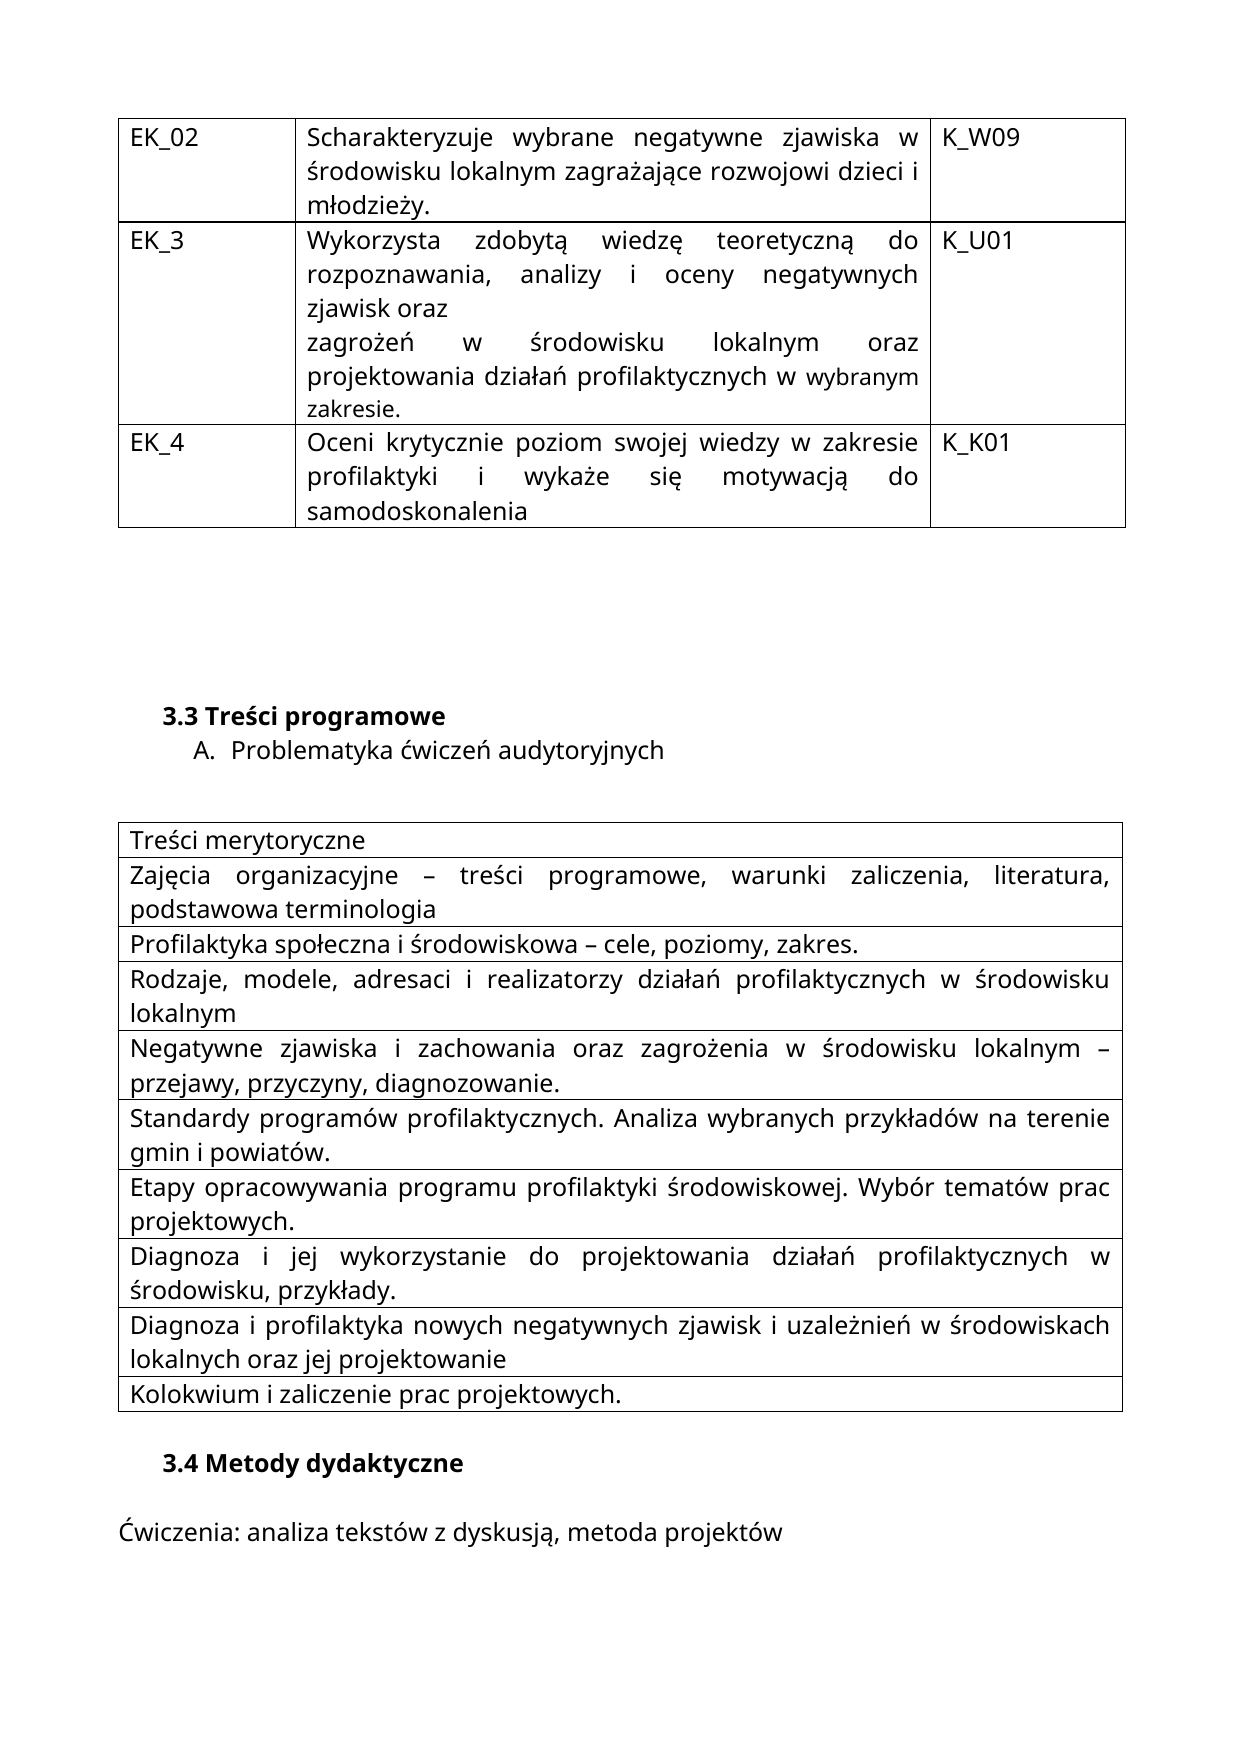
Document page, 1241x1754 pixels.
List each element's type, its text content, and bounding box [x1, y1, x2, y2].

table_cell EK_4 [119, 425, 295, 527]
table_cell Zajęcia organizacyjne – treści programowe, warunki zaliczenia, literatura, podstawowa terminologia [119, 858, 1122, 926]
table_cell Diagnoza i jej wykorzystanie do projektowania działań profilaktycznych w środowisku, przykłady. [119, 1239, 1122, 1307]
table_cell Standardy programów profilaktycznych. Analiza wybranych przykładów na terenie gmin i powiatów. [119, 1100, 1122, 1168]
table_cell K_W09 [931, 119, 1125, 221]
table_header Treści merytoryczne [119, 823, 1122, 857]
table_cell K_U01 [931, 223, 1125, 424]
table_cell Kolokwium i zaliczenie prac projektowych. [119, 1377, 1122, 1411]
table_cell Scharakteryzuje wybrane negatywne zjawiska w środowisku lokalnym zagrażające rozwojowi dzieci i młodzieży. [296, 119, 930, 221]
table_cell Etapy opracowywania programu profilaktyki środowiskowej. Wybór tematów prac projektowych. [119, 1170, 1122, 1238]
table_cell EK_02 [119, 119, 295, 221]
table_cell Diagnoza i profilaktyka nowych negatywnych zjawisk i uzależnień w środowiskach lokalnych oraz jej projektowanie [119, 1308, 1122, 1376]
table_cell K_K01 [931, 425, 1125, 527]
table_cell Rodzaje, modele, adresaci i realizatorzy działań profilaktycznych w środowisku lokalnym [119, 962, 1122, 1030]
list Problematyka ćwiczeń audytoryjnych [193, 733, 1122, 767]
text Ćwiczenia: analiza tekstów z dyskusją, metoda projektów [118, 1514, 1122, 1548]
table_cell Profilaktyka społeczna i środowiskowa – cele, poziomy, zakres. [119, 927, 1122, 961]
table_cell Oceni krytycznie poziom swojej wiedzy w zakresie profilaktyki i wykaże się motywacją do samodoskonalenia [296, 425, 930, 527]
table_cell Negatywne zjawiska i zachowania oraz zagrożenia w środowisku lokalnym – przejawy, przyczyny, diagnozowanie. [119, 1031, 1122, 1099]
text 3.4 Metody dydaktyczne [162, 1446, 1122, 1480]
table_cell EK_3 [119, 223, 295, 424]
list 3.3 Treści programowe [162, 698, 1122, 733]
table_cell Wykorzysta zdobytą wiedzę teoretyczną do rozpoznawania, analizy i oceny negatywnych zjawisk oraz zagrożeń w środowisku lokalnym oraz projektowania działań profilaktycznych w wybranym zakresie. [296, 223, 930, 424]
